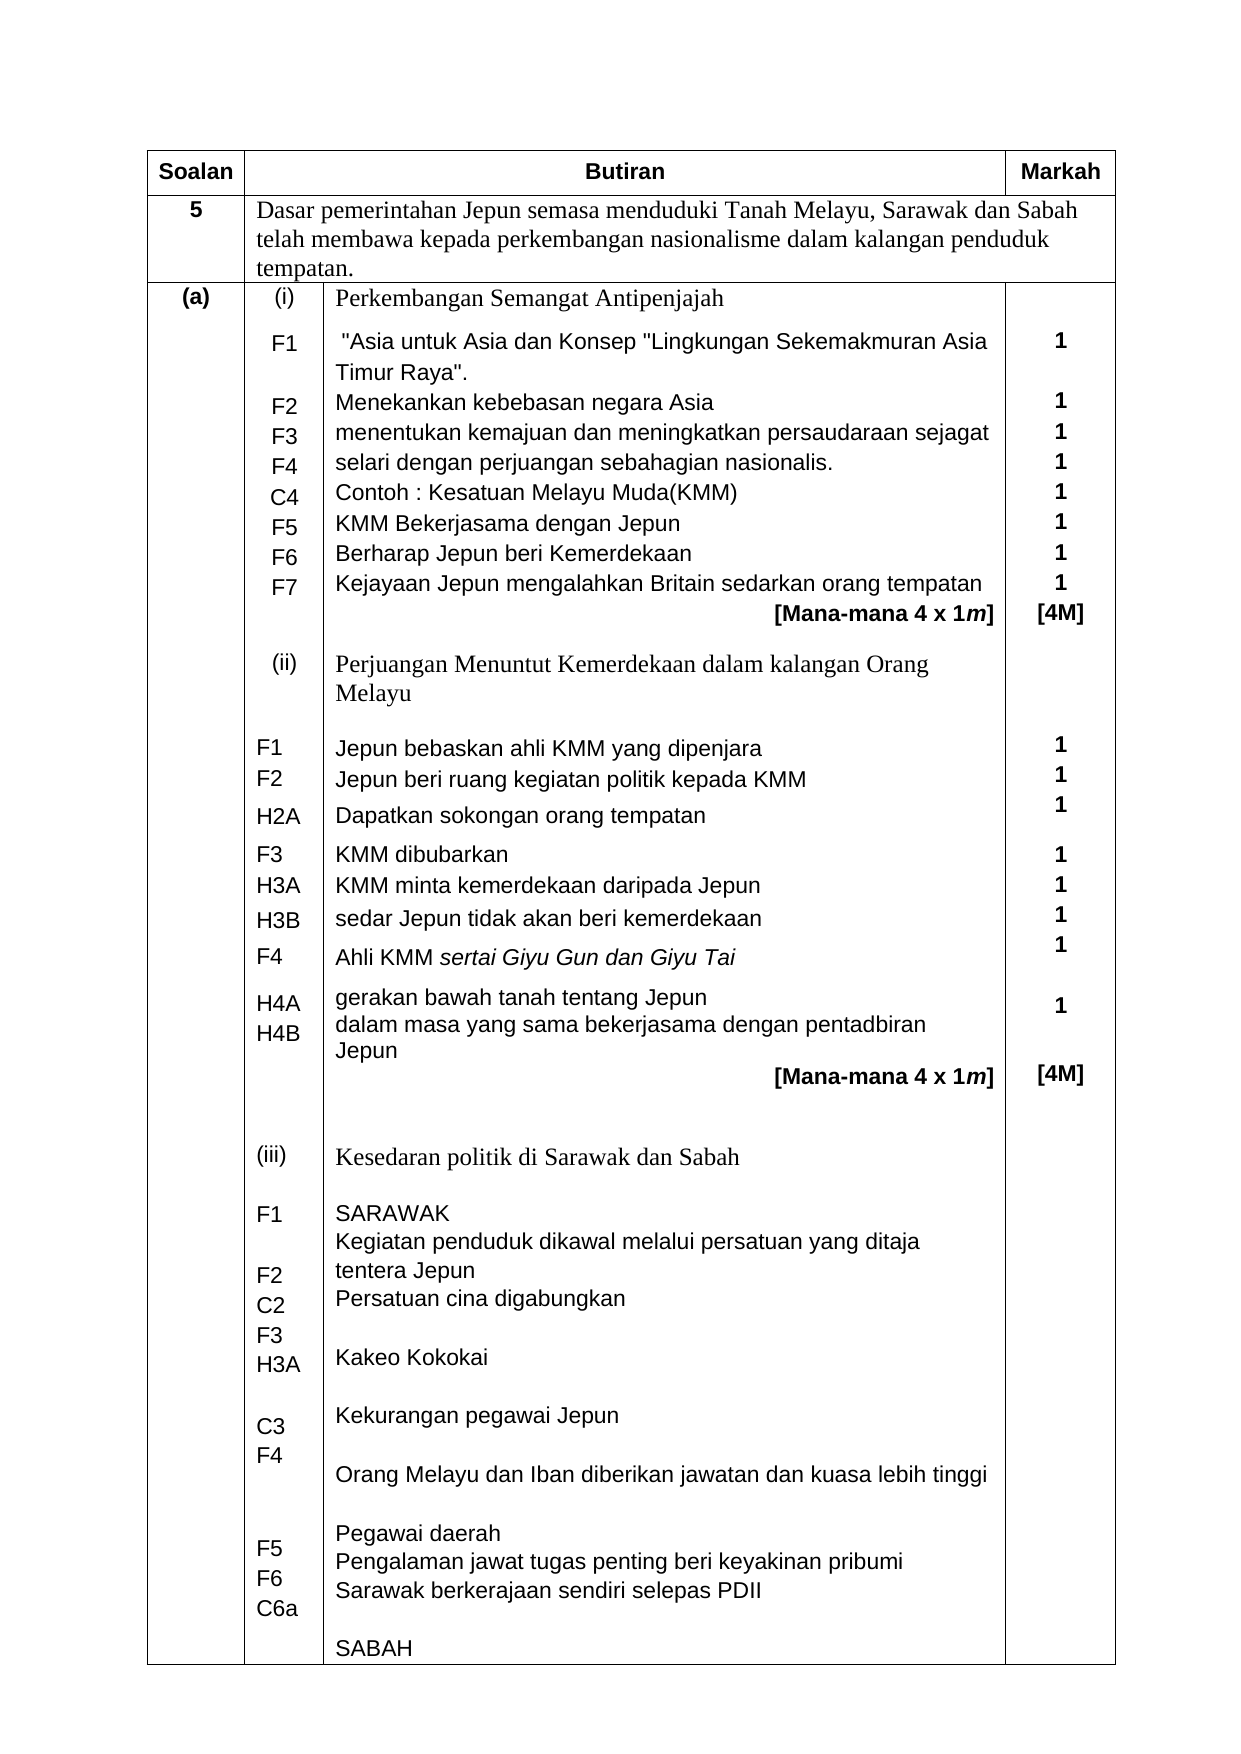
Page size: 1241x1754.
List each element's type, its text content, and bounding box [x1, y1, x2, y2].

table_cell Dasar pemerintahan Jepun semasa menduduki Tanah Melayu, Sarawak dan Sabah telah membawa kepada perkembangan nasionalisme dalam kalangan penduduk tempatan. [245, 196, 1115, 282]
table_header Butiran [245, 151, 1005, 194]
table_header Markah [1006, 151, 1115, 194]
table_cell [1006, 283, 1115, 1664]
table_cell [245, 283, 323, 1664]
table_header Soalan [148, 151, 244, 194]
table_cell 5 [148, 196, 244, 282]
table_cell (a) [148, 283, 244, 1664]
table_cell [324, 283, 1005, 1664]
